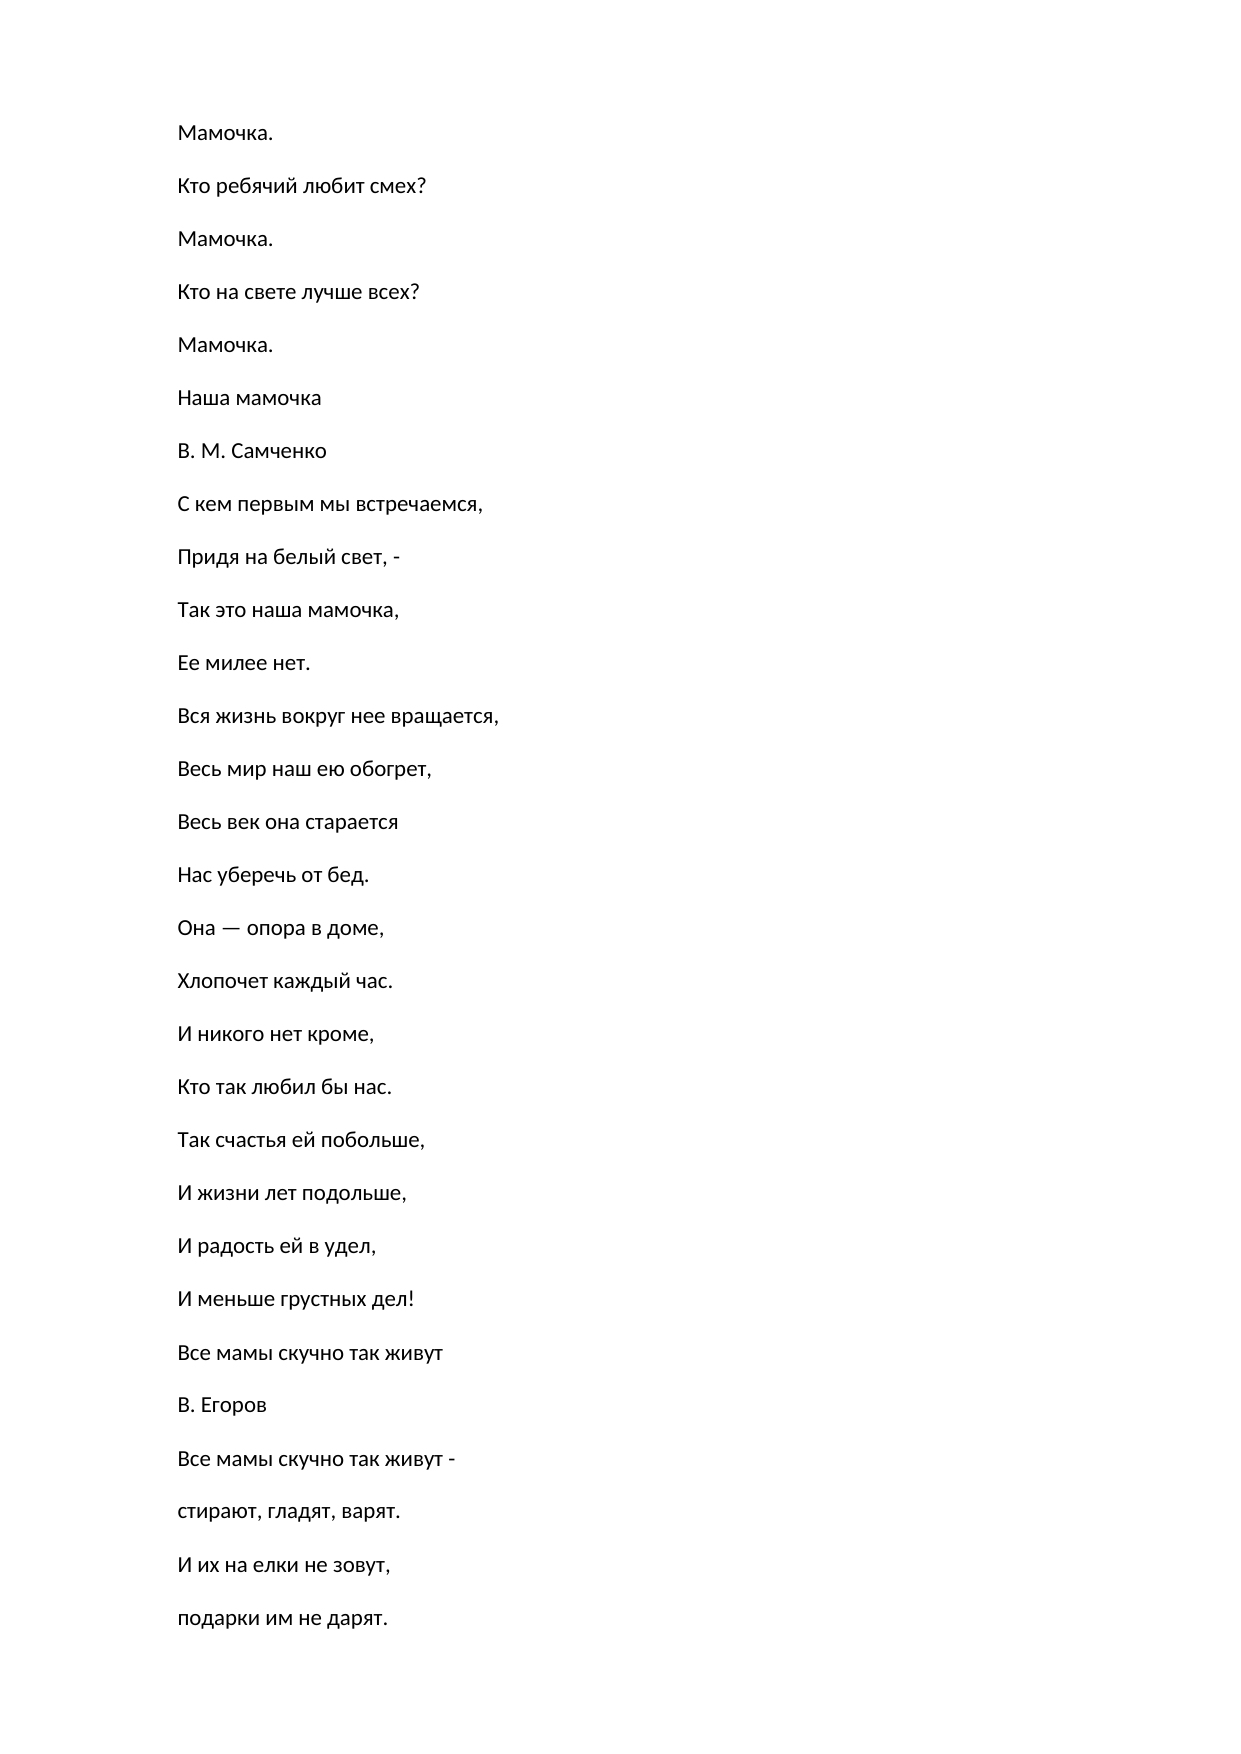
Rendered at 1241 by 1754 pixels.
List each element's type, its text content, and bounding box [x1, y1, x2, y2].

text Нас уберечь от бед. [177, 860, 1152, 888]
text подарки им не дарят. [177, 1603, 1152, 1631]
text Все мамы скучно так живут [177, 1338, 1152, 1366]
text стирают, гладят, варят. [177, 1497, 1152, 1525]
text Мамочка. [177, 330, 1152, 358]
text Так это наша мамочка, [177, 595, 1152, 623]
text Мамочка. [177, 118, 1152, 146]
text Весь век она старается [177, 807, 1152, 835]
text И меньше грустных дел! [177, 1284, 1152, 1313]
text С кем первым мы встречаемся, [177, 489, 1152, 517]
text И жизни лет подольше, [177, 1178, 1152, 1207]
text Мамочка. [177, 224, 1152, 252]
text Ее милее нет. [177, 648, 1152, 676]
text Кто так любил бы нас. [177, 1072, 1152, 1101]
text Наша мамочка [177, 383, 1152, 411]
text И их на елки не зовут, [177, 1550, 1152, 1578]
text Она — опора в доме, [177, 913, 1152, 941]
text Весь мир наш ею обогрет, [177, 754, 1152, 782]
text Кто на свете лучше всех? [177, 277, 1152, 305]
text В. М. Самченко [177, 436, 1152, 464]
text Придя на белый свет, - [177, 542, 1152, 570]
text Все мамы скучно так живут - [177, 1444, 1152, 1472]
text И радость ей в удел, [177, 1232, 1152, 1259]
text В. Егоров [177, 1391, 1152, 1419]
text Вся жизнь вокруг нее вращается, [177, 701, 1152, 729]
text И никого нет кроме, [177, 1019, 1152, 1047]
text Хлопочет каждый час. [177, 966, 1152, 994]
text Так счастья ей побольше, [177, 1126, 1152, 1153]
text Кто ребячий любит смех? [177, 171, 1152, 199]
